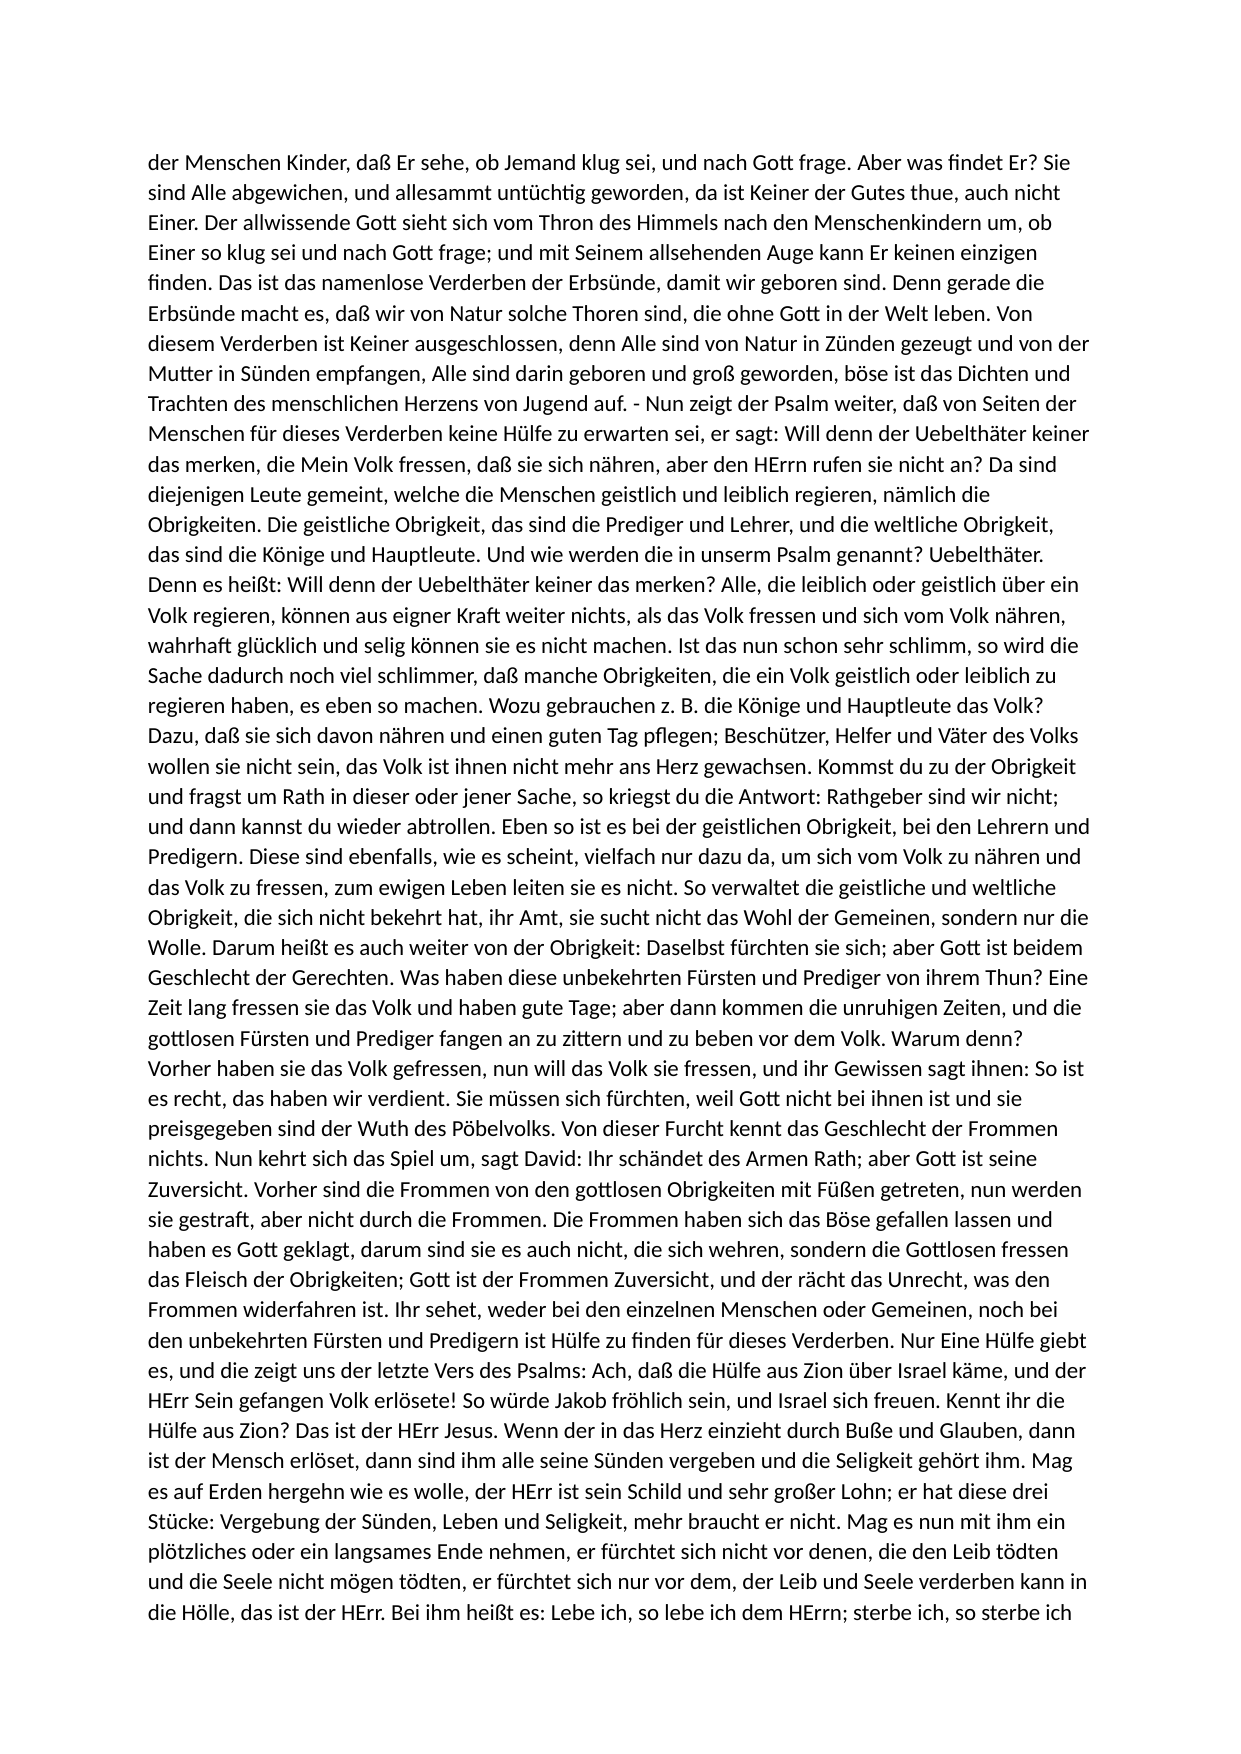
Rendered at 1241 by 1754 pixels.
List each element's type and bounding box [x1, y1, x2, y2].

text [148, 148, 1093, 1626]
